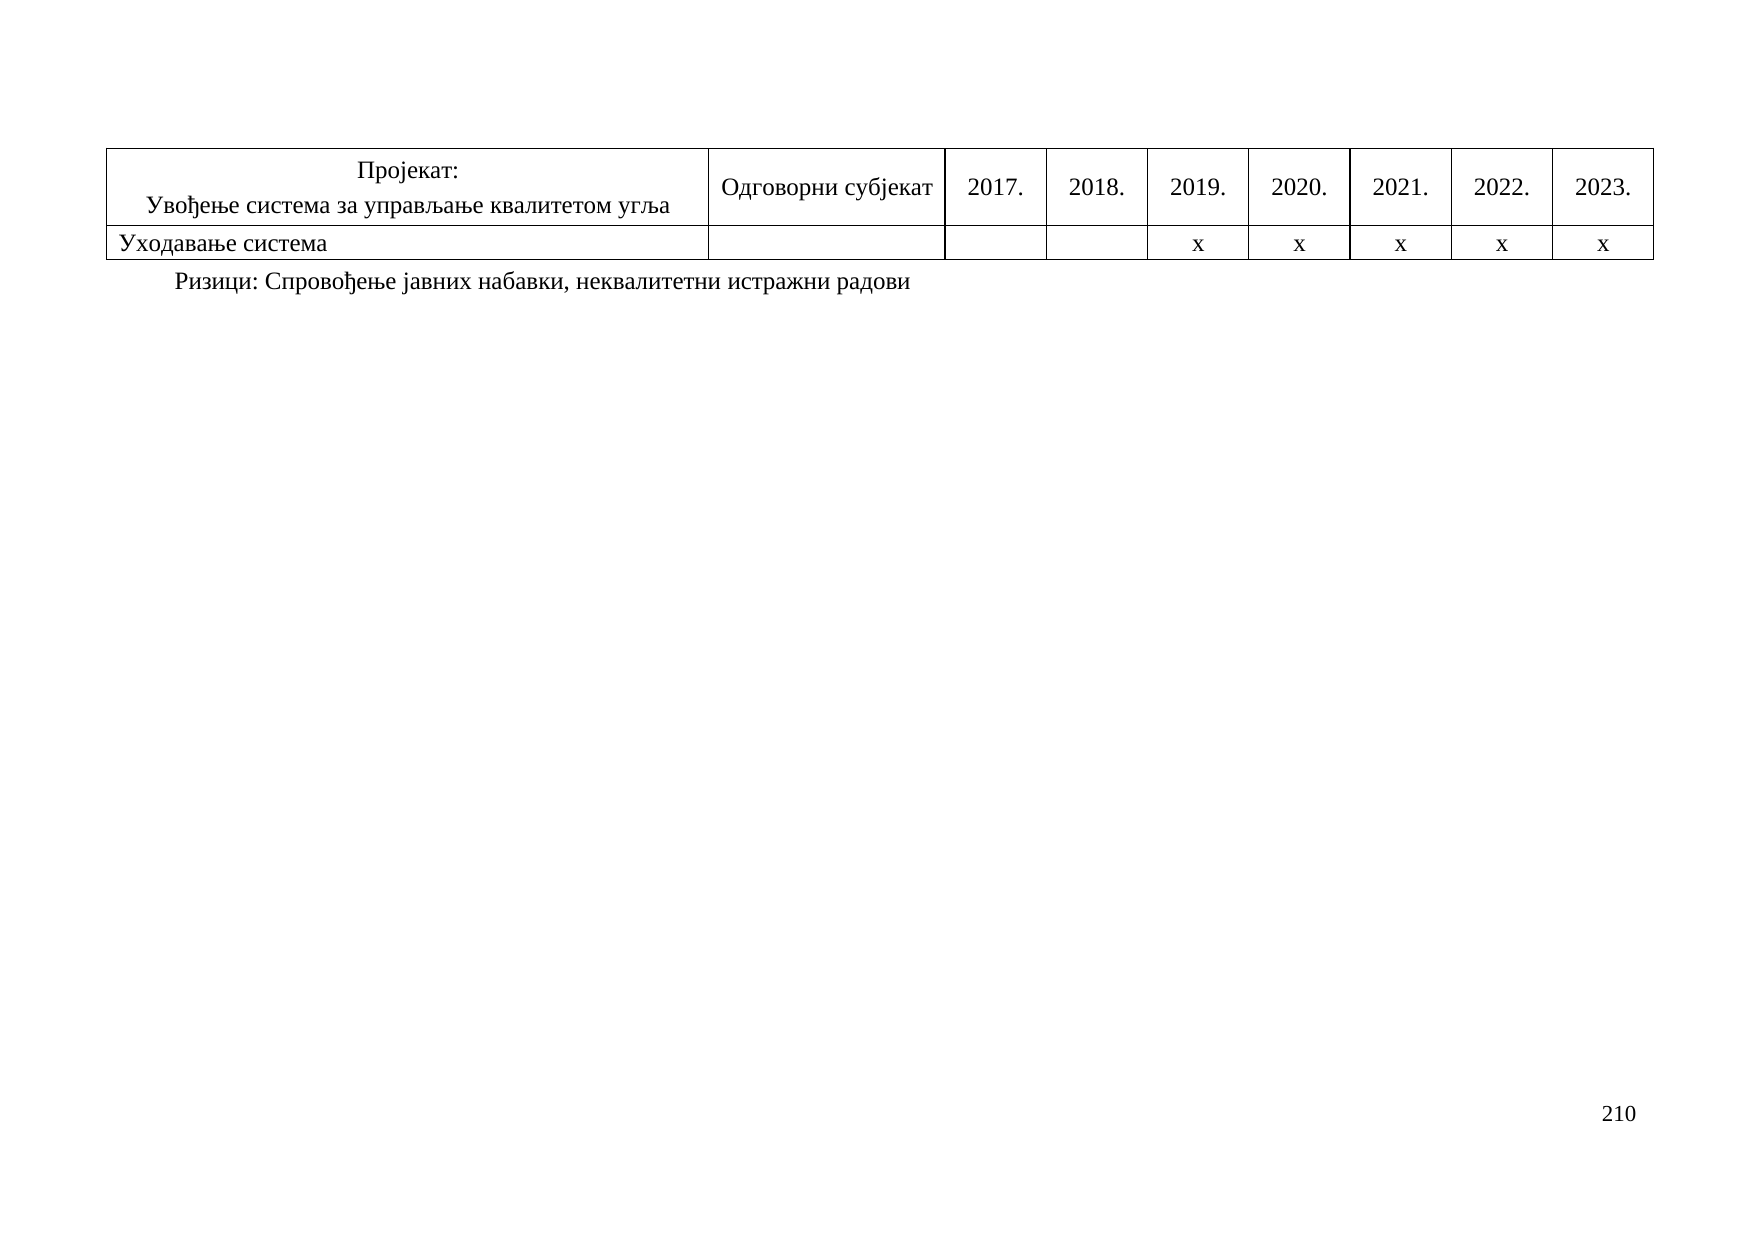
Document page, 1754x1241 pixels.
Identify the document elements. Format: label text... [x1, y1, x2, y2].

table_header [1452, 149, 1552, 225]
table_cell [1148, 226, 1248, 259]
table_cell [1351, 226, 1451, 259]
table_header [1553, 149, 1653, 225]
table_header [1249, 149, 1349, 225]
text Ризици: Спровођење јавних набавки, неквалитетни истражни радови [118, 266, 1636, 295]
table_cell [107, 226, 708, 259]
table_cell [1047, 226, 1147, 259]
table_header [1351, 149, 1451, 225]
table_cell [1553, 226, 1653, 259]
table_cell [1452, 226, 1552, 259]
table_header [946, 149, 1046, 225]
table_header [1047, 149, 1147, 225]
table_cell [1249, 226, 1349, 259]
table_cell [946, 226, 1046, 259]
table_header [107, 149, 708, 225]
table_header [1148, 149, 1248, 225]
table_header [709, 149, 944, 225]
